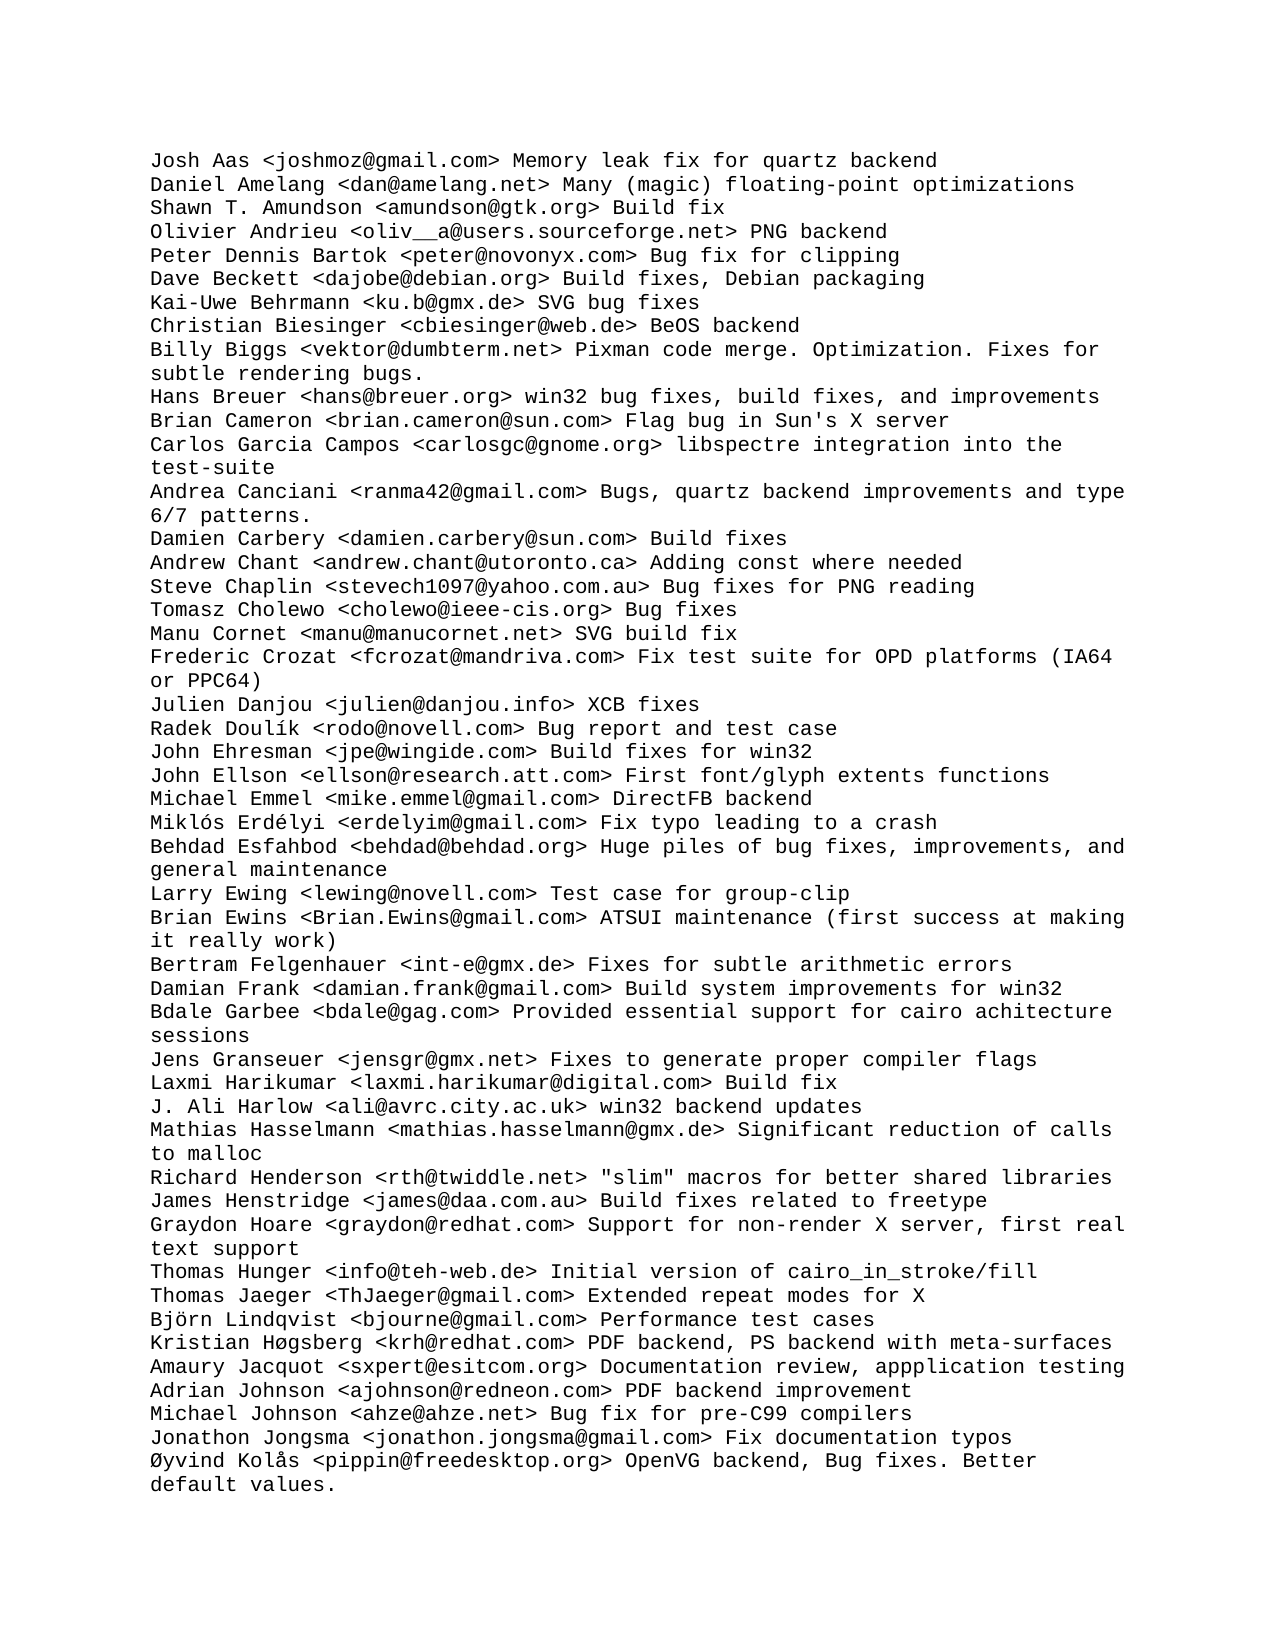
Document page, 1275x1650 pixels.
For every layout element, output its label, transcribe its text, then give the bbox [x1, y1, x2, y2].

text Damien Carbery <damien.carbery@sun.com> Build fixes [150, 528, 1125, 552]
text Bdale Garbee <bdale@gag.com> Provided essential support for cairo achitecture sessions [150, 1001, 1125, 1048]
text Thomas Jaeger <ThJaeger@gmail.com> Extended repeat modes for X [150, 1285, 1125, 1309]
text Øyvind Kolås <pippin@freedesktop.org> OpenVG backend, Bug fixes. Better default values. [150, 1451, 1125, 1498]
text Laxmi Harikumar <laxmi.harikumar@digital.com> Build fix [150, 1072, 1125, 1096]
text J. Ali Harlow <ali@avrc.city.ac.uk> win32 backend updates [150, 1096, 1125, 1119]
text Jonathon Jongsma <jonathon.jongsma@gmail.com> Fix documentation typos [150, 1427, 1125, 1451]
text Dave Beckett <dajobe@debian.org> Build fixes, Debian packaging [150, 268, 1125, 292]
text Andrea Canciani <ranma42@gmail.com> Bugs, quartz backend improvements and type 6/7 patterns. [150, 481, 1125, 528]
text Damian Frank <damian.frank@gmail.com> Build system improvements for win32 [150, 978, 1125, 1001]
text Carlos Garcia Campos <carlosgc@gnome.org> libspectre integration into the test-suite [150, 434, 1125, 481]
text Richard Henderson <rth@twiddle.net> "slim" macros for better shared libraries [150, 1167, 1125, 1190]
text Amaury Jacquot <sxpert@esitcom.org> Documentation review, appplication testing [150, 1356, 1125, 1379]
text Josh Aas <joshmoz@gmail.com> Memory leak fix for quartz backend [150, 150, 1125, 174]
text Brian Cameron <brian.cameron@sun.com> Flag bug in Sun's X server [150, 410, 1125, 434]
text Hans Breuer <hans@breuer.org> win32 bug fixes, build fixes, and improvements [150, 386, 1125, 410]
text Jens Granseuer <jensgr@gmx.net> Fixes to generate proper compiler flags [150, 1048, 1125, 1072]
text Kai-Uwe Behrmann <ku.b@gmx.de> SVG bug fixes [150, 292, 1125, 316]
text John Ehresman <jpe@wingide.com> Build fixes for win32 [150, 741, 1125, 765]
text Peter Dennis Bartok <peter@novonyx.com> Bug fix for clipping [150, 244, 1125, 268]
text Larry Ewing <lewing@novell.com> Test case for group-clip [150, 883, 1125, 907]
text Christian Biesinger <cbiesinger@web.de> BeOS backend [150, 316, 1125, 339]
text Adrian Johnson <ajohnson@redneon.com> PDF backend improvement [150, 1379, 1125, 1403]
text Tomasz Cholewo <cholewo@ieee-cis.org> Bug fixes [150, 599, 1125, 623]
text Thomas Hunger <info@teh-web.de> Initial version of cairo_in_stroke/fill [150, 1261, 1125, 1285]
text Miklós Erdélyi <erdelyim@gmail.com> Fix typo leading to a crash [150, 812, 1125, 836]
text Steve Chaplin <stevech1097@yahoo.com.au> Bug fixes for PNG reading [150, 576, 1125, 599]
text Mathias Hasselmann <mathias.hasselmann@gmx.de> Significant reduction of calls to malloc [150, 1119, 1125, 1167]
text Julien Danjou <julien@danjou.info> XCB fixes [150, 694, 1125, 717]
text John Ellson <ellson@research.att.com> First font/glyph extents functions [150, 765, 1125, 788]
text Björn Lindqvist <bjourne@gmail.com> Performance test cases [150, 1309, 1125, 1332]
text Bertram Felgenhauer <int-e@gmx.de> Fixes for subtle arithmetic errors [150, 954, 1125, 978]
text Billy Biggs <vektor@dumbterm.net> Pixman code merge. Optimization. Fixes for subtle rendering bugs. [150, 339, 1125, 386]
text Manu Cornet <manu@manucornet.net> SVG build fix [150, 623, 1125, 647]
text Andrew Chant <andrew.chant@utoronto.ca> Adding const where needed [150, 552, 1125, 576]
text Olivier Andrieu <oliv__a@users.sourceforge.net> PNG backend [150, 221, 1125, 244]
text James Henstridge <james@daa.com.au> Build fixes related to freetype [150, 1190, 1125, 1214]
text Michael Emmel <mike.emmel@gmail.com> DirectFB backend [150, 788, 1125, 812]
text Behdad Esfahbod <behdad@behdad.org> Huge piles of bug fixes, improvements, and general maintenance [150, 836, 1125, 883]
text Brian Ewins <Brian.Ewins@gmail.com> ATSUI maintenance (first success at making it really work) [150, 907, 1125, 954]
text Graydon Hoare <graydon@redhat.com> Support for non-render X server, first real text support [150, 1214, 1125, 1261]
text Frederic Crozat <fcrozat@mandriva.com> Fix test suite for OPD platforms (IA64 or PPC64) [150, 647, 1125, 694]
text Radek Doulík <rodo@novell.com> Bug report and test case [150, 717, 1125, 741]
text Daniel Amelang <dan@amelang.net> Many (magic) floating-point optimizations [150, 174, 1125, 197]
text Shawn T. Amundson <amundson@gtk.org> Build fix [150, 197, 1125, 221]
text Michael Johnson <ahze@ahze.net> Bug fix for pre-C99 compilers [150, 1403, 1125, 1427]
text Kristian Høgsberg <krh@redhat.com> PDF backend, PS backend with meta-surfaces [150, 1332, 1125, 1356]
